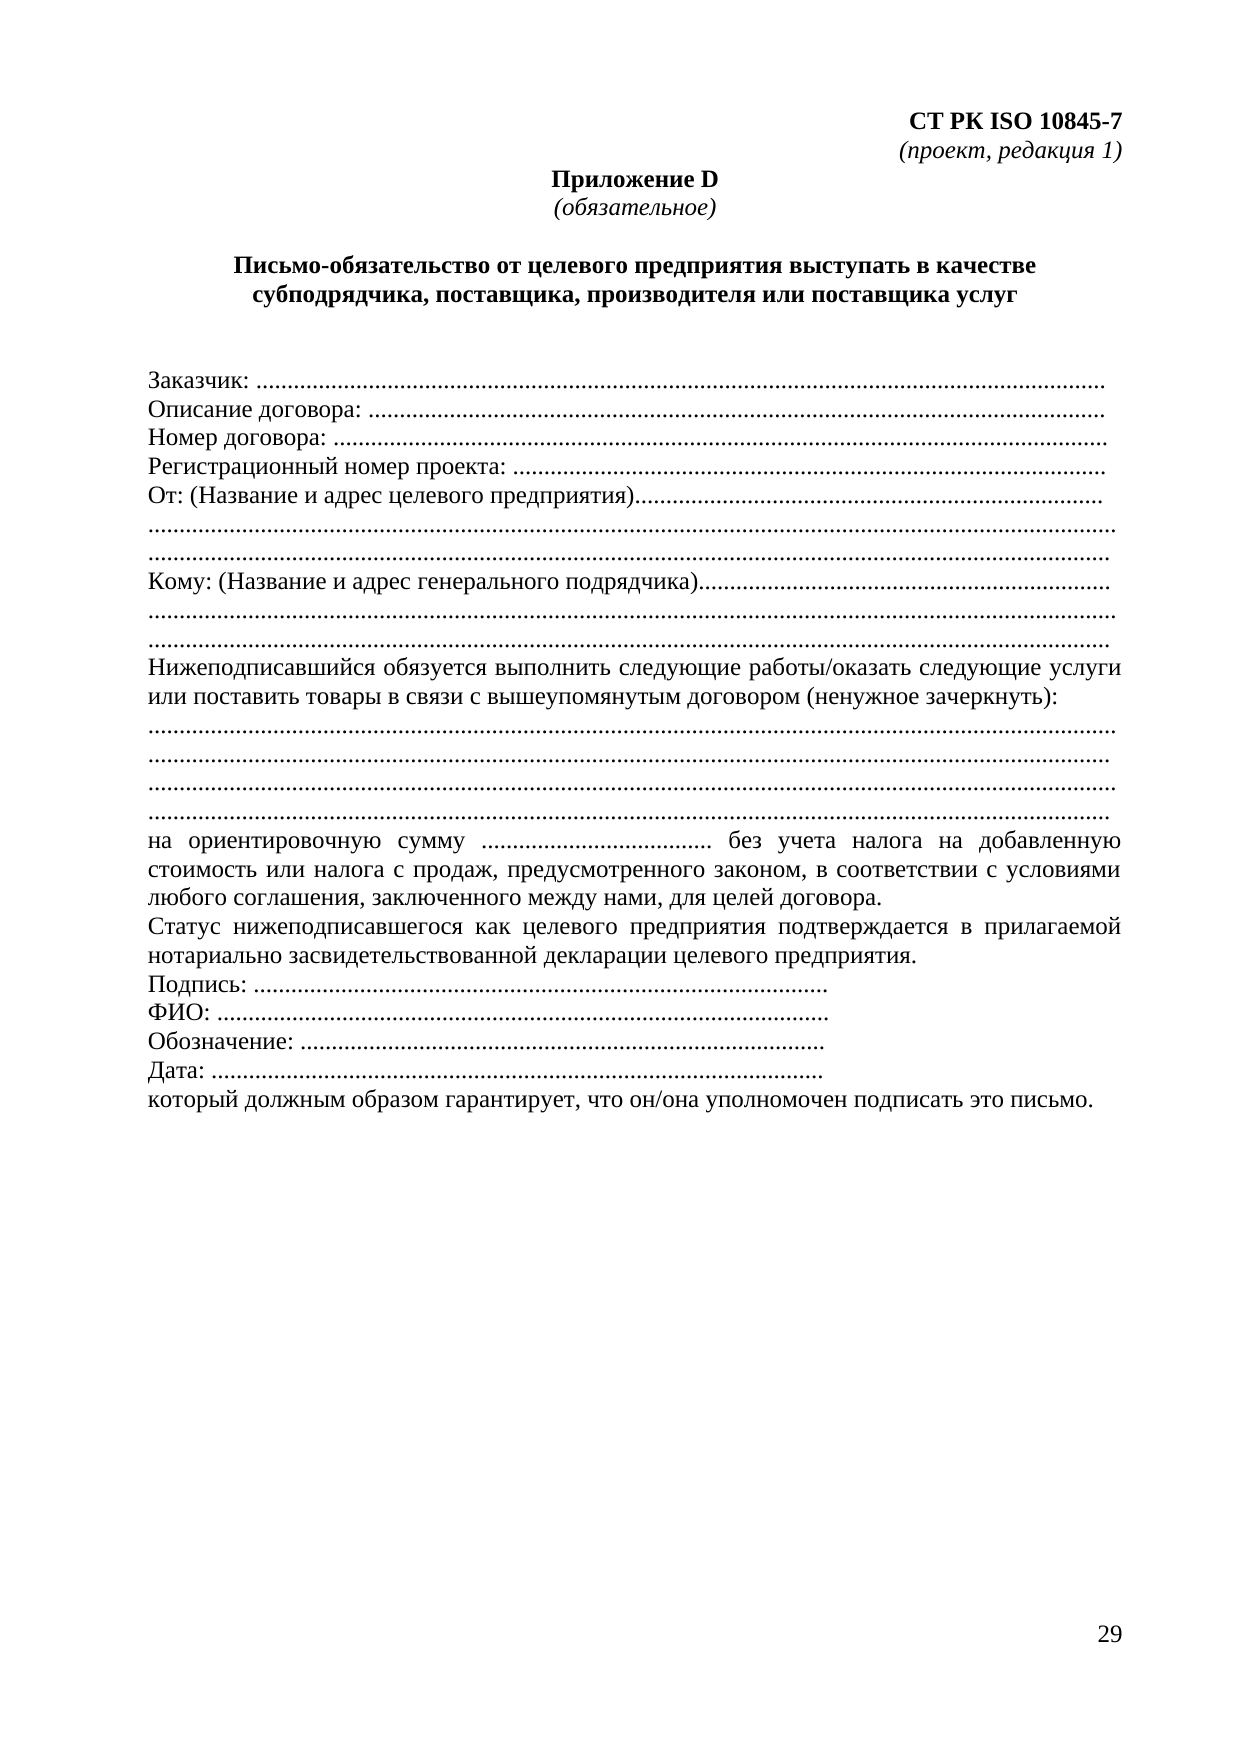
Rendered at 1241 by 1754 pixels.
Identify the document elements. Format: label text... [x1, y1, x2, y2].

text Письмо-обязательство от целевого предприятия выступать в качестве субподрядчика, поставщика, производителя или поставщика услуг [148, 250, 1122, 307]
text Номер договора: ............................................................................................................................ [148, 422, 1122, 451]
text (обязательное) [148, 192, 1122, 221]
text который должным образом гарантирует, что он/она уполномочен подписать это письмо. [148, 1084, 1122, 1112]
text Регистрационный номер проекта: ............................................................................................... [148, 451, 1122, 480]
text Кому: (Название и адрес генерального подрядчика).................................................................. [148, 566, 1122, 595]
text ФИО: .................................................................................................. [148, 997, 1122, 1026]
text Приложение D [148, 164, 1122, 192]
text Подпись: ............................................................................................ [148, 969, 1122, 997]
text на ориентировочную сумму ..................................... без учета налога на добавленную стоимость или налога с продаж, предусмотренного законом, в соответствии с условиями любого соглашения, заключенного между нами, для целей договора. [148, 825, 1122, 911]
text От: (Название и адрес целевого предприятия)........................................................................... [148, 480, 1122, 509]
text Нижеподписавшийся обязуется выполнить следующие работы/оказать следующие услуги или поставить товары в связи с вышеупомянутым договором (ненужное зачеркнуть): [148, 652, 1122, 710]
text Описание договора: ...................................................................................................................... [148, 394, 1122, 422]
text Обозначение: .................................................................................... [148, 1026, 1122, 1055]
text ..................................................................................................................................................................................................................................................................................................................... [148, 595, 1122, 652]
text ..................................................................................................................................................................................................................................................................................................................... [148, 767, 1122, 825]
text Дата: .................................................................................................. [148, 1055, 1122, 1084]
text Статус нижеподписавшегося как целевого предприятия подтверждается в прилагаемой нотариально засвидетельствованной декларации целевого предприятия. [148, 911, 1122, 969]
text Заказчик: ........................................................................................................................................ [148, 365, 1122, 394]
text ..................................................................................................................................................................................................................................................................................................................... [148, 710, 1122, 767]
text ..................................................................................................................................................................................................................................................................................................................... [148, 509, 1122, 566]
